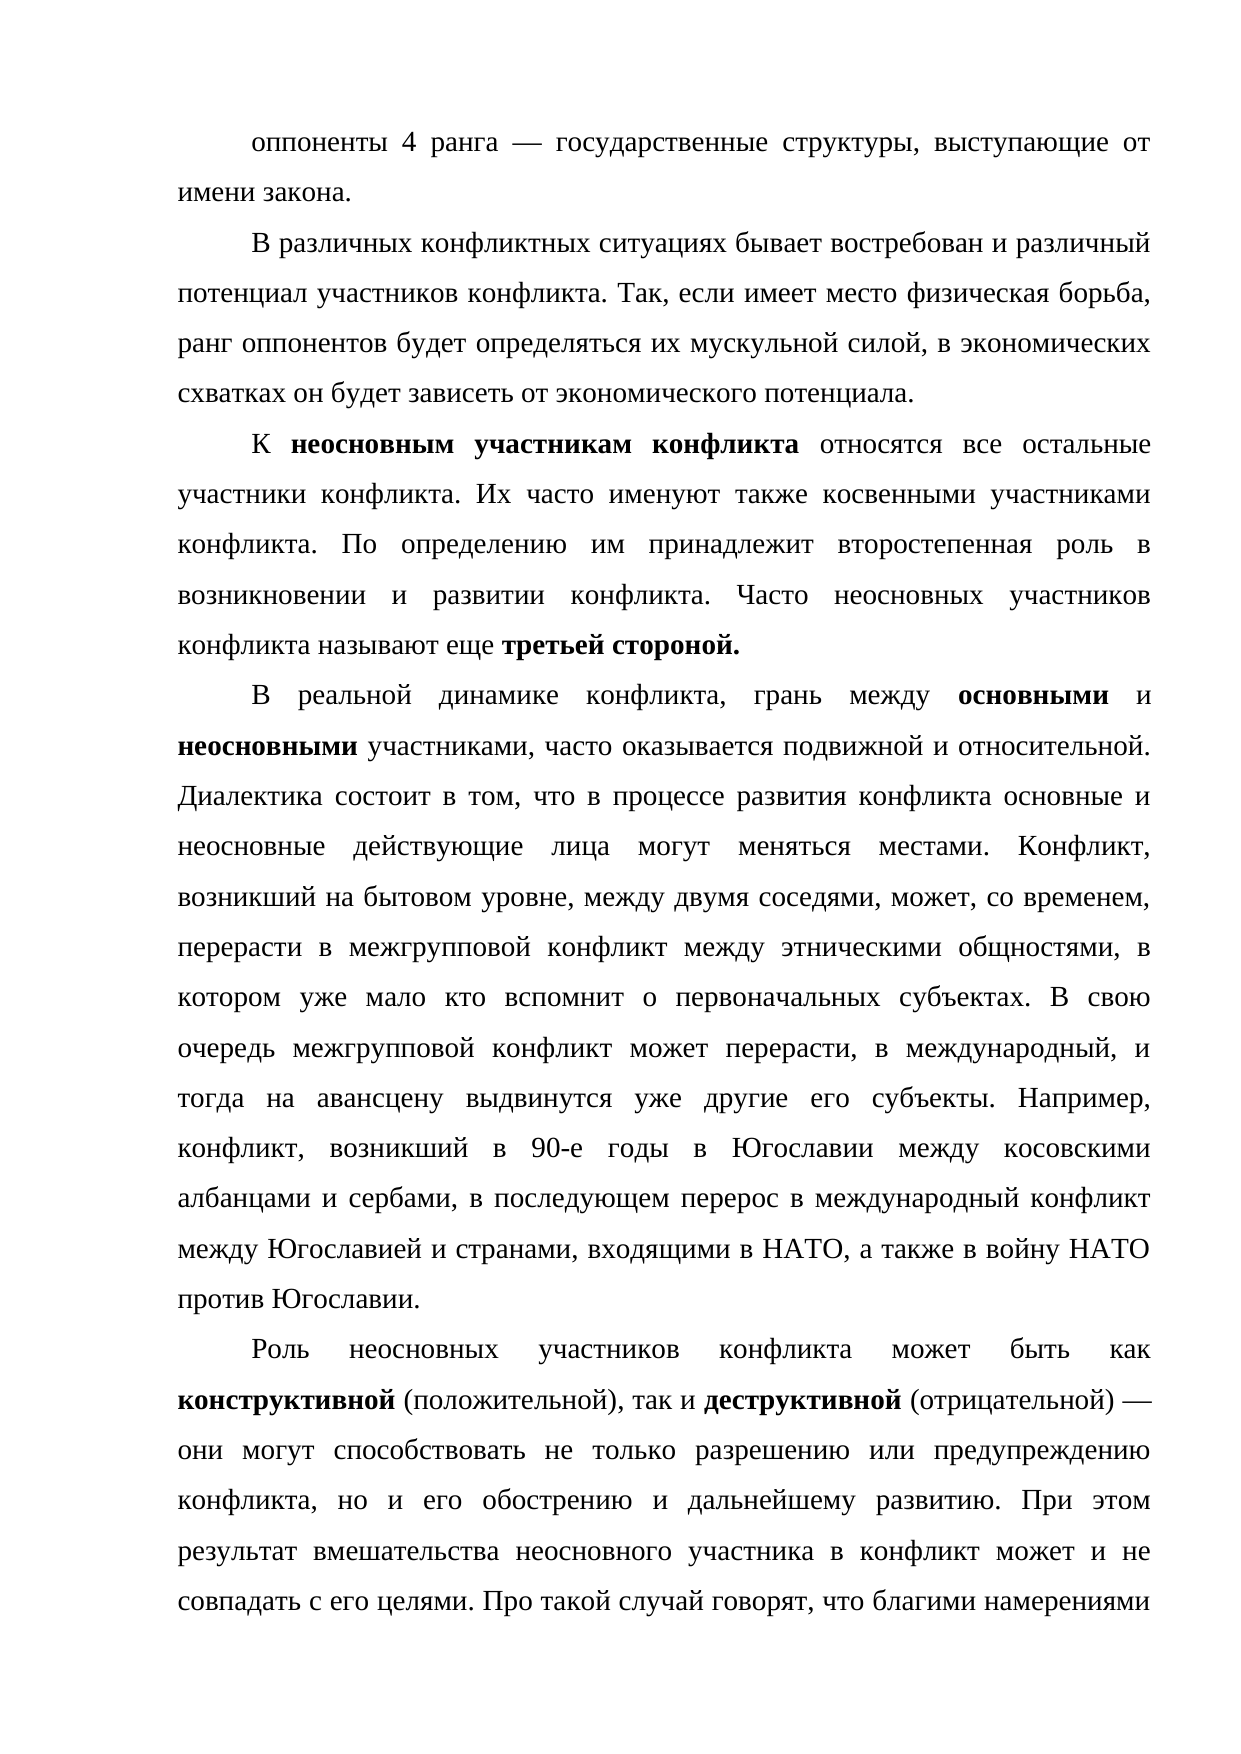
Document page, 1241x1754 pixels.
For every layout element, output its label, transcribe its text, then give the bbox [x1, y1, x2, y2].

text В различных конфликтных ситуациях бывает востребован и различный потенциал участников конфликта. Так, если имеет место физическая борьба, ранг оппонентов будет определяться их мускульной силой, в экономических схватках он будет зависеть от экономического потенциала. [177, 225, 1152, 409]
text К неосновным участникам конфликта относятся все остальные участники конфликта. Их часто именуют также косвенными участниками конфликта. По определению им принадлежит второстепенная роль в возникновении и развитии конфликта. Часто неосновных участников конфликта называют еще третьей стороной. [177, 426, 1152, 661]
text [177, 1332, 1152, 1617]
text В реальной динамике конфликта, грань между основными и неосновными участниками, часто оказывается подвижной и относительной. Диалектика состоит в том, что в процессе развития конфликта основные и неосновные действующие лица могут меняться местами. Конфликт, возникший на бытовом уровне, между двумя соседями, может, со временем, перерасти в межгрупповой конфликт между этническими общностями, в котором уже мало кто вспомнит о первоначальных субъектах. В свою очередь межгрупповой конфликт может перерасти, в международный, и тогда на авансцену выдвинутся уже другие его субъекты. Например, конфликт, возникший в 90-е годы в Югославии между косовскими албанцами и сербами, в последующем перерос в международный конфликт между Югославией и странами, входящими в НАТО, а также в войну НАТО против Югославии. [177, 677, 1152, 1315]
text оппоненты 4 ранга — государственные структуры, выступающие от имени закона. [177, 124, 1152, 208]
